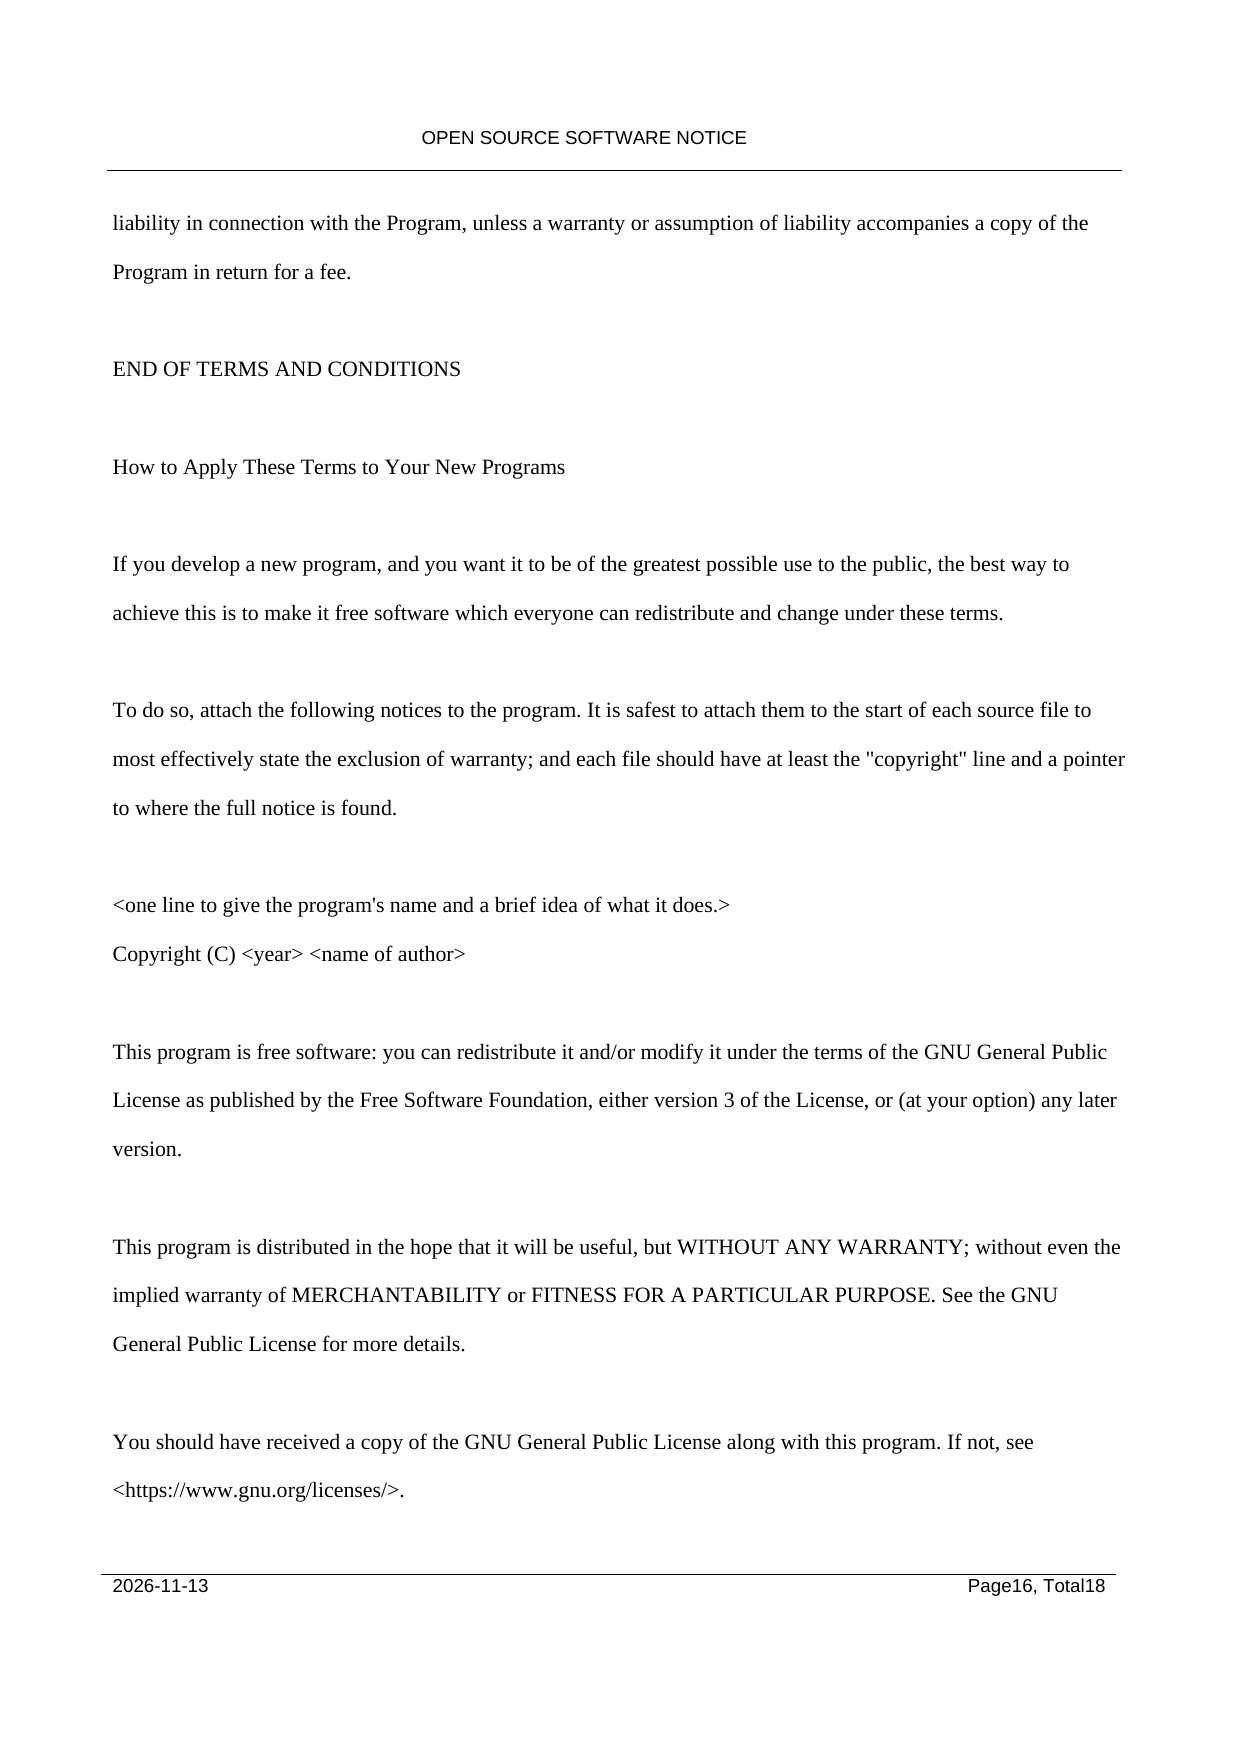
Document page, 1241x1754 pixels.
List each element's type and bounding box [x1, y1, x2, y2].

text [112, 206, 1128, 1506]
